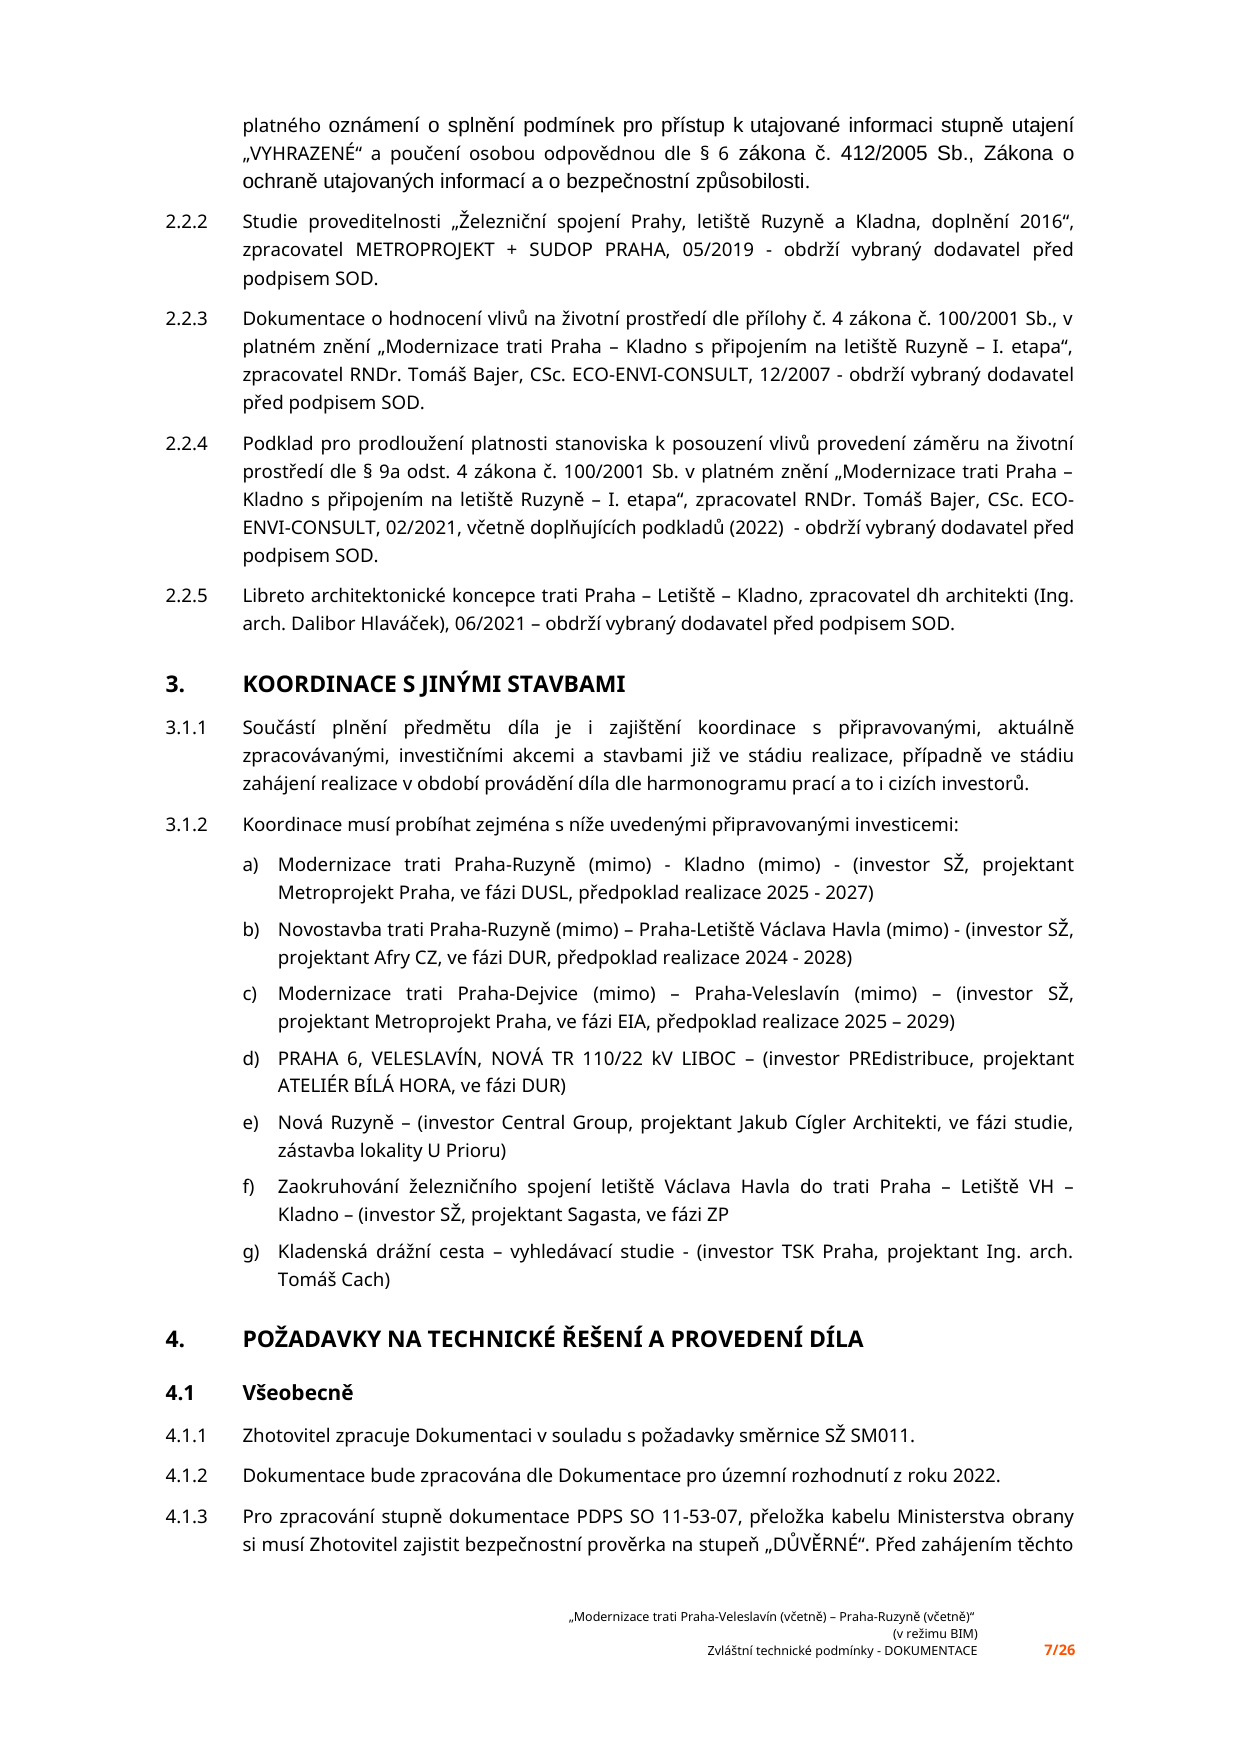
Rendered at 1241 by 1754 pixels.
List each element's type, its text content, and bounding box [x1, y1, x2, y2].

list Nová Ruzyně – (investor Central Group, projektant Jakub Cígler Architekti, ve fázi studie, zástavba lokality U Prioru) [242, 1109, 1075, 1163]
text Libreto architektonické koncepce trati Praha – Letiště – Kladno, zpracovatel dh architekti (Ing. arch. Dalibor Hlaváček), 06/2021 – obdrží vybraný dodavatel před podpisem SOD. [165, 582, 1075, 636]
text Studie proveditelnosti „Železniční spojení Prahy, letiště Ruzyně a Kladna, doplnění 2016“, zpracovatel METROPROJEKT + SUDOP PRAHA, 05/2019 - obdrží vybraný dodavatel před podpisem SOD. [165, 209, 1075, 290]
text KOORDINACE S JINÝMI STAVBAMI [165, 668, 1075, 699]
text Koordinace musí probíhat zejména s níže uvedenými připravovanými investicemi: [165, 811, 1075, 837]
list Modernizace trati Praha-Ruzyně (mimo) - Kladno (mimo) - (investor SŽ, projektant Metroprojekt Praha, ve fázi DUSL, předpoklad realizace 2025 - 2027) [242, 852, 1075, 905]
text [165, 112, 1075, 194]
list Zaokruhování železničního spojení letiště Václava Havla do trati Praha – Letiště VH – Kladno – (investor SŽ, projektant Sagasta, ve fázi ZP [242, 1173, 1075, 1227]
text Součástí plnění předmětu díla je i zajištění koordinace s připravovanými, aktuálně zpracovávanými, investičními akcemi a stavbami již ve stádiu realizace, případně ve stádiu zahájení realizace v období provádění díla dle harmonogramu prací a to i cizích investorů. [165, 714, 1075, 796]
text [165, 1503, 1075, 1557]
text Všeobecně [165, 1378, 1075, 1407]
list PRAHA 6, VELESLAVÍN, NOVÁ TR 110/22 kV LIBOC – (investor PREdistribuce, projektant ATELIÉR BÍLÁ HORA, ve fázi DUR) [242, 1045, 1075, 1098]
text Zhotovitel zpracuje Dokumentaci v souladu s požadavky směrnice SŽ SM011. [165, 1422, 1075, 1448]
text Dokumentace bude zpracována dle Dokumentace pro územní rozhodnutí z roku 2022. [165, 1463, 1075, 1488]
list Novostavba trati Praha-Ruzyně (mimo) – Praha-Letiště Václava Havla (mimo) - (investor SŽ, projektant Afry CZ, ve fázi DUR, předpoklad realizace 2024 - 2028) [242, 916, 1075, 969]
text Podklad pro prodloužení platnosti stanoviska k posouzení vlivů provedení záměru na životní prostředí dle § 9a odst. 4 zákona č. 100/2001 Sb. v platném znění „Modernizace trati Praha – Kladno s připojením na letiště Ruzyně – I. etapa“, zpracovatel RNDr. Tomáš Bajer, CSc. ECO-ENVI-CONSULT, 02/2021, včetně doplňujících podkladů (2022) - obdrží vybraný dodavatel před podpisem SOD. [165, 430, 1075, 567]
text Dokumentace o hodnocení vlivů na životní prostředí dle přílohy č. 4 zákona č. 100/2001 Sb., v platném znění „Modernizace trati Praha – Kladno s připojením na letiště Ruzyně – I. etapa“, zpracovatel RNDr. Tomáš Bajer, CSc. ECO-ENVI-CONSULT, 12/2007 - obdrží vybraný dodavatel před podpisem SOD. [165, 305, 1075, 415]
list Modernizace trati Praha-Dejvice (mimo) – Praha-Veleslavín (mimo) – (investor SŽ, projektant Metroprojekt Praha, ve fázi EIA, předpoklad realizace 2025 – 2029) [242, 980, 1075, 1034]
list Kladenská drážní cesta – vyhledávací studie - (investor TSK Praha, projektant Ing. arch. Tomáš Cach) [242, 1238, 1075, 1291]
text POŽADAVKY NA TECHNICKÉ ŘEŠENÍ A PROVEDENÍ DÍLA [165, 1323, 1075, 1354]
